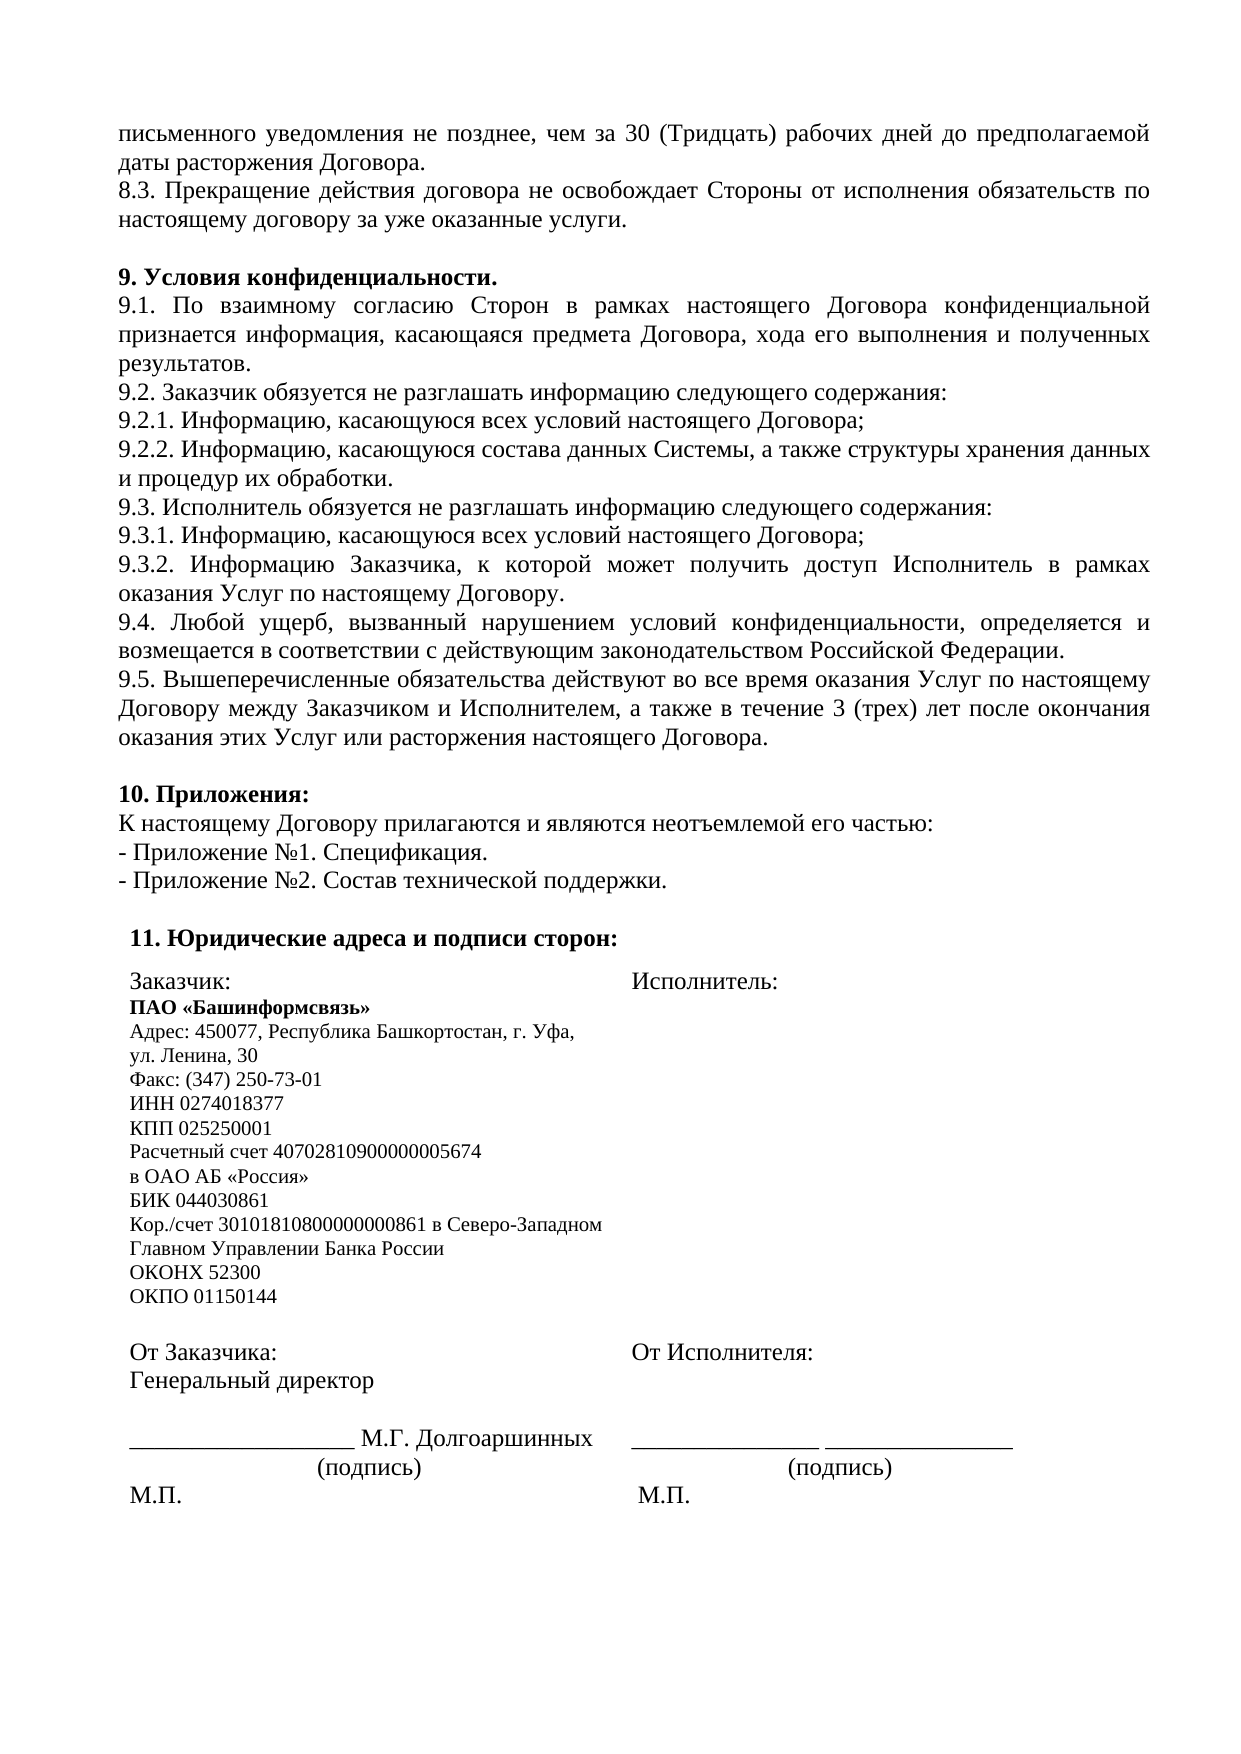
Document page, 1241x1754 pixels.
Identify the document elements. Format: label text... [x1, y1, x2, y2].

table_cell _______________ _______________ (подпись) М.П. [617, 1423, 1133, 1509]
text 9.3.2. Информацию Заказчика, к которой может получить доступ Исполнитель в рамках оказания Услуг по настоящему Договору. [118, 549, 1152, 607]
text 9.2.2. Информацию, касающуюся состава данных Системы, а также структуры хранения данных и процедур их обработки. [118, 434, 1152, 492]
text 8.3. Прекращение действия договора не освобождает Стороны от исполнения обязательств по настоящему договору за уже оказанные услуги. [118, 176, 1152, 233]
text 9.2.1. Информацию, касающуюся всех условий настоящего Договора; [118, 406, 1152, 434]
text 10. Приложения: [118, 779, 1152, 808]
text 9.3.1. Информацию, касающуюся всех условий настоящего Договора; [118, 521, 1152, 549]
text 9.2. Заказчик обязуется не разглашать информацию следующего содержания: [118, 377, 1152, 406]
table_cell __________________ М.Г. Долгоаршинных (подпись) М.П. [118, 1423, 617, 1509]
text - Приложение №1. Спецификация. [118, 837, 1152, 866]
table_cell От Исполнителя: [617, 1337, 1133, 1423]
table_cell От Заказчика: Генеральный директор [118, 1337, 617, 1423]
table_cell Заказчик: ПАО «Башинформсвязь» Адрес: 450077, Республика Башкортостан, г. Уфа, ул. Ленина, 30 Факс: (347) 250-73-01 ИНН 0274018377 КПП 025250001 Расчетный счет 40702810900000005674 в ОАО АБ «Россия» БИК 044030861 Кор./счет 30101810800000000861 в Северо-Западном Главном Управлении Банка России ОКОНХ 52300 ОКПО 01150144 [118, 966, 617, 1337]
text 9.4. Любой ущерб, вызванный нарушением условий конфиденциальности, определяется и возмещается в соответствии с действующим законодательством Российской Федерации. [118, 607, 1152, 664]
table_header 11. Юридические адреса и подписи сторон: [118, 923, 1133, 966]
table_cell Исполнитель: [617, 966, 1133, 1337]
text 9.5. Вышеперечисленные обязательства действуют во все время оказания Услуг по настоящему Договору между Заказчиком и Исполнителем, а также в течение 3 (трех) лет после окончания оказания этих Услуг или расторжения настоящего Договора. [118, 664, 1152, 751]
text 9.1. По взаимному согласию Сторон в рамках настоящего Договора конфиденциальной признается информация, касающаяся предмета Договора, хода его выполнения и полученных результатов. [118, 291, 1152, 377]
text - Приложение №2. Состав технической поддержки. [118, 866, 1152, 894]
text 9. Условия конфиденциальности. [118, 262, 1152, 291]
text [118, 118, 1152, 176]
text 9.3. Исполнитель обязуется не разглашать информацию следующего содержания: [118, 492, 1152, 521]
text К настоящему Договору прилагаются и являются неотъемлемой его частью: [118, 808, 1152, 837]
